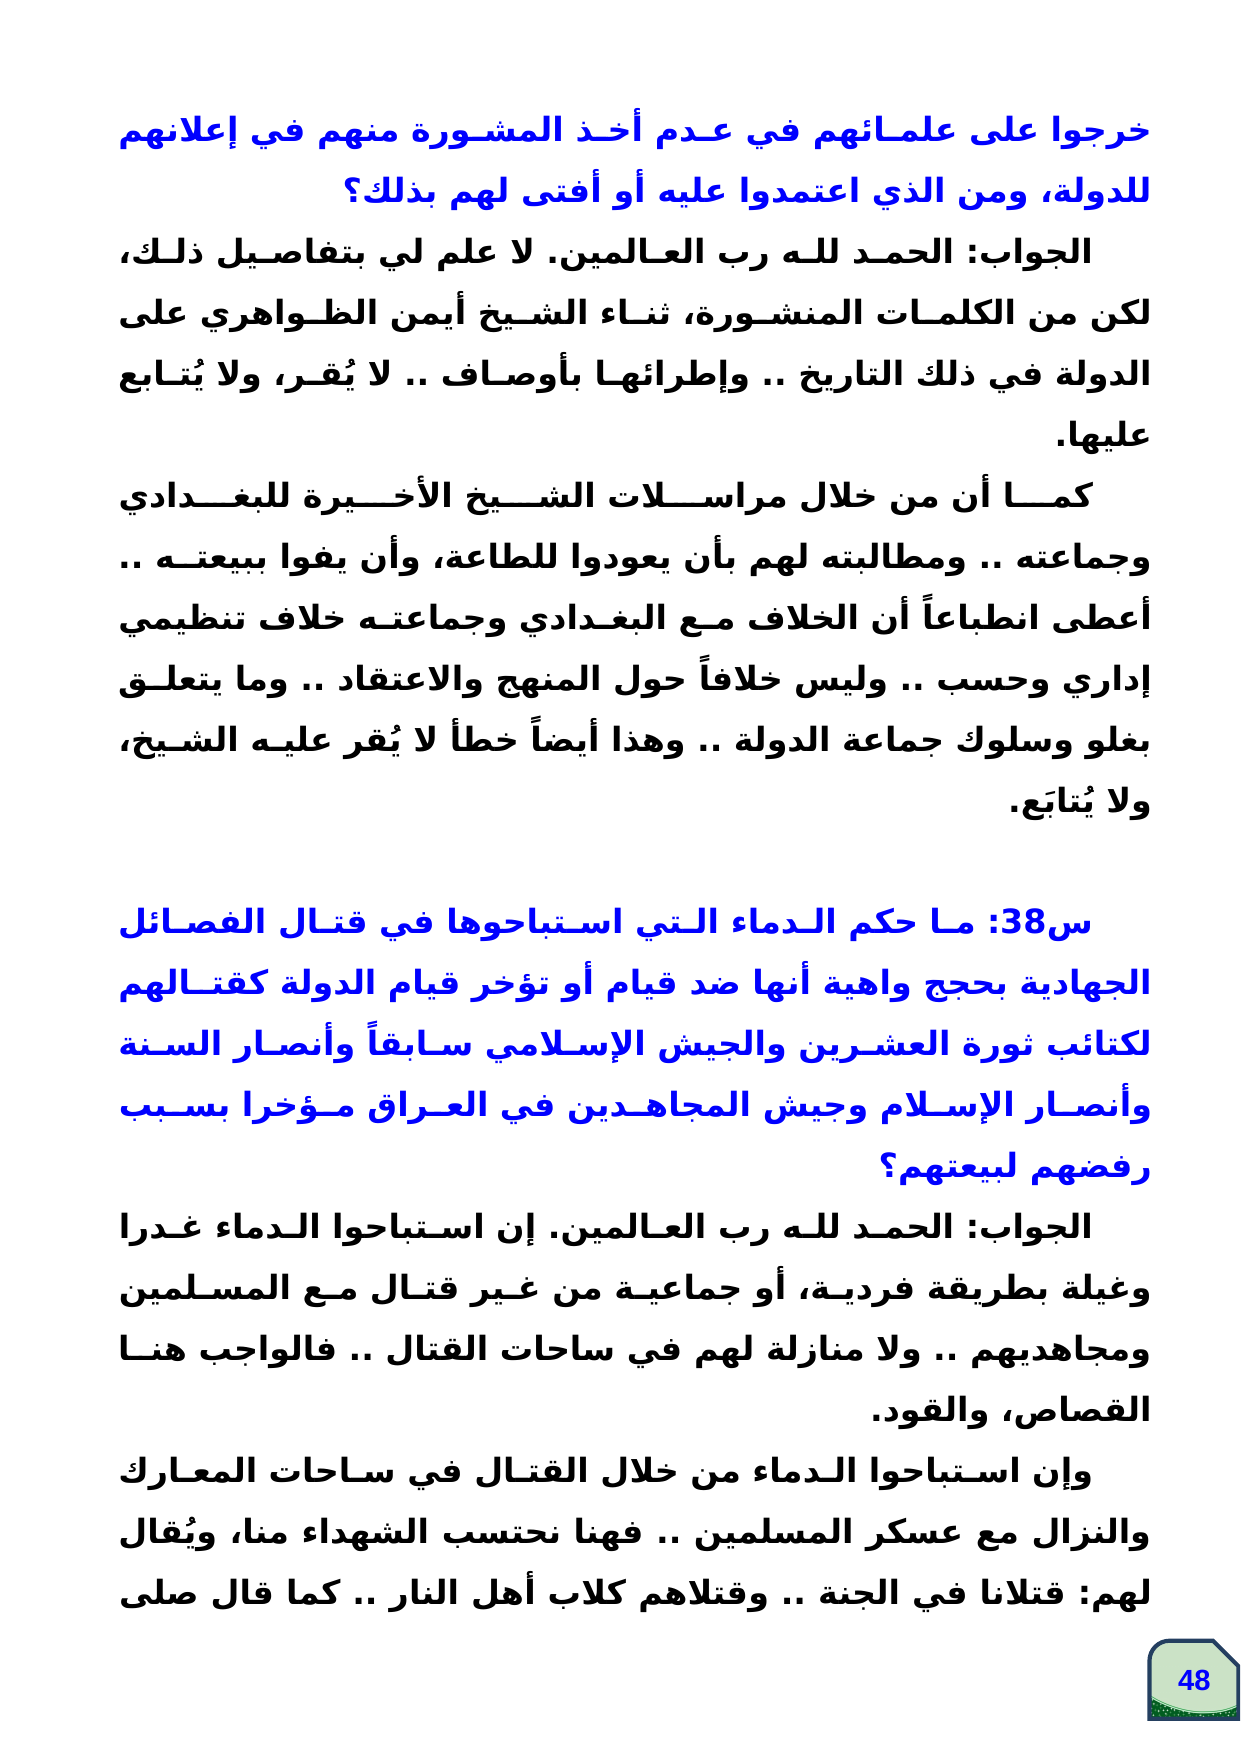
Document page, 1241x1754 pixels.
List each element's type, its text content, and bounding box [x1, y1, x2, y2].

text س38: ما حكم الدماء التي استباحوها في قتال الفصائل الجهادية بحجج واهية أنها ضد قيام أو تؤخر قيام الدولة كقتالهم لكتائب ثورة العشرين والجيش الإسلامي سابقاً وأنصار السنة وأنصار الإسلام وجيش المجاهدين في العراق مؤخرا بسبب رفضهم لبيعتهم؟ [118, 881, 1152, 1186]
text الجواب: الحمد لله رب العالمين. إن استباحوا الدماء غدرا وغيلة بطريقة فردية، أو جماعية من غير قتال مع المسلمين ومجاهديهم .. ولا منازلة لهم في ساحات القتال .. فالواجب هنا القصاص، والقود. [118, 1186, 1152, 1429]
text كما أن من خلال مراسلات الشيخ الأخيرة للبغدادي وجماعته .. ومطالبته لهم بأن يعودوا للطاعة، وأن يفوا ببيعته .. أعطى انطباعاً أن الخلاف مع البغدادي وجماعته خلاف تنظيمي إداري وحسب .. وليس خلافاً حول المنهج والاعتقاد .. وما يتعلق بغلو وسلوك جماعة الدولة .. وهذا أيضاً خطأ لا يُقر عليه الشيخ، ولا يُتابَع. [118, 454, 1152, 820]
text الجواب: الحمد لله رب العالمين. لا علم لي بتفاصيل ذلك، لكن من الكلمات المنشورة، ثناء الشيخ أيمن الظواهري على الدولة في ذلك التاريخ .. وإطرائها بأوصاف .. لا يُقر، ولا يُتابع عليها. [118, 211, 1152, 454]
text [118, 89, 1152, 211]
picture [1152, 1643, 1236, 1716]
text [118, 1429, 1152, 1612]
